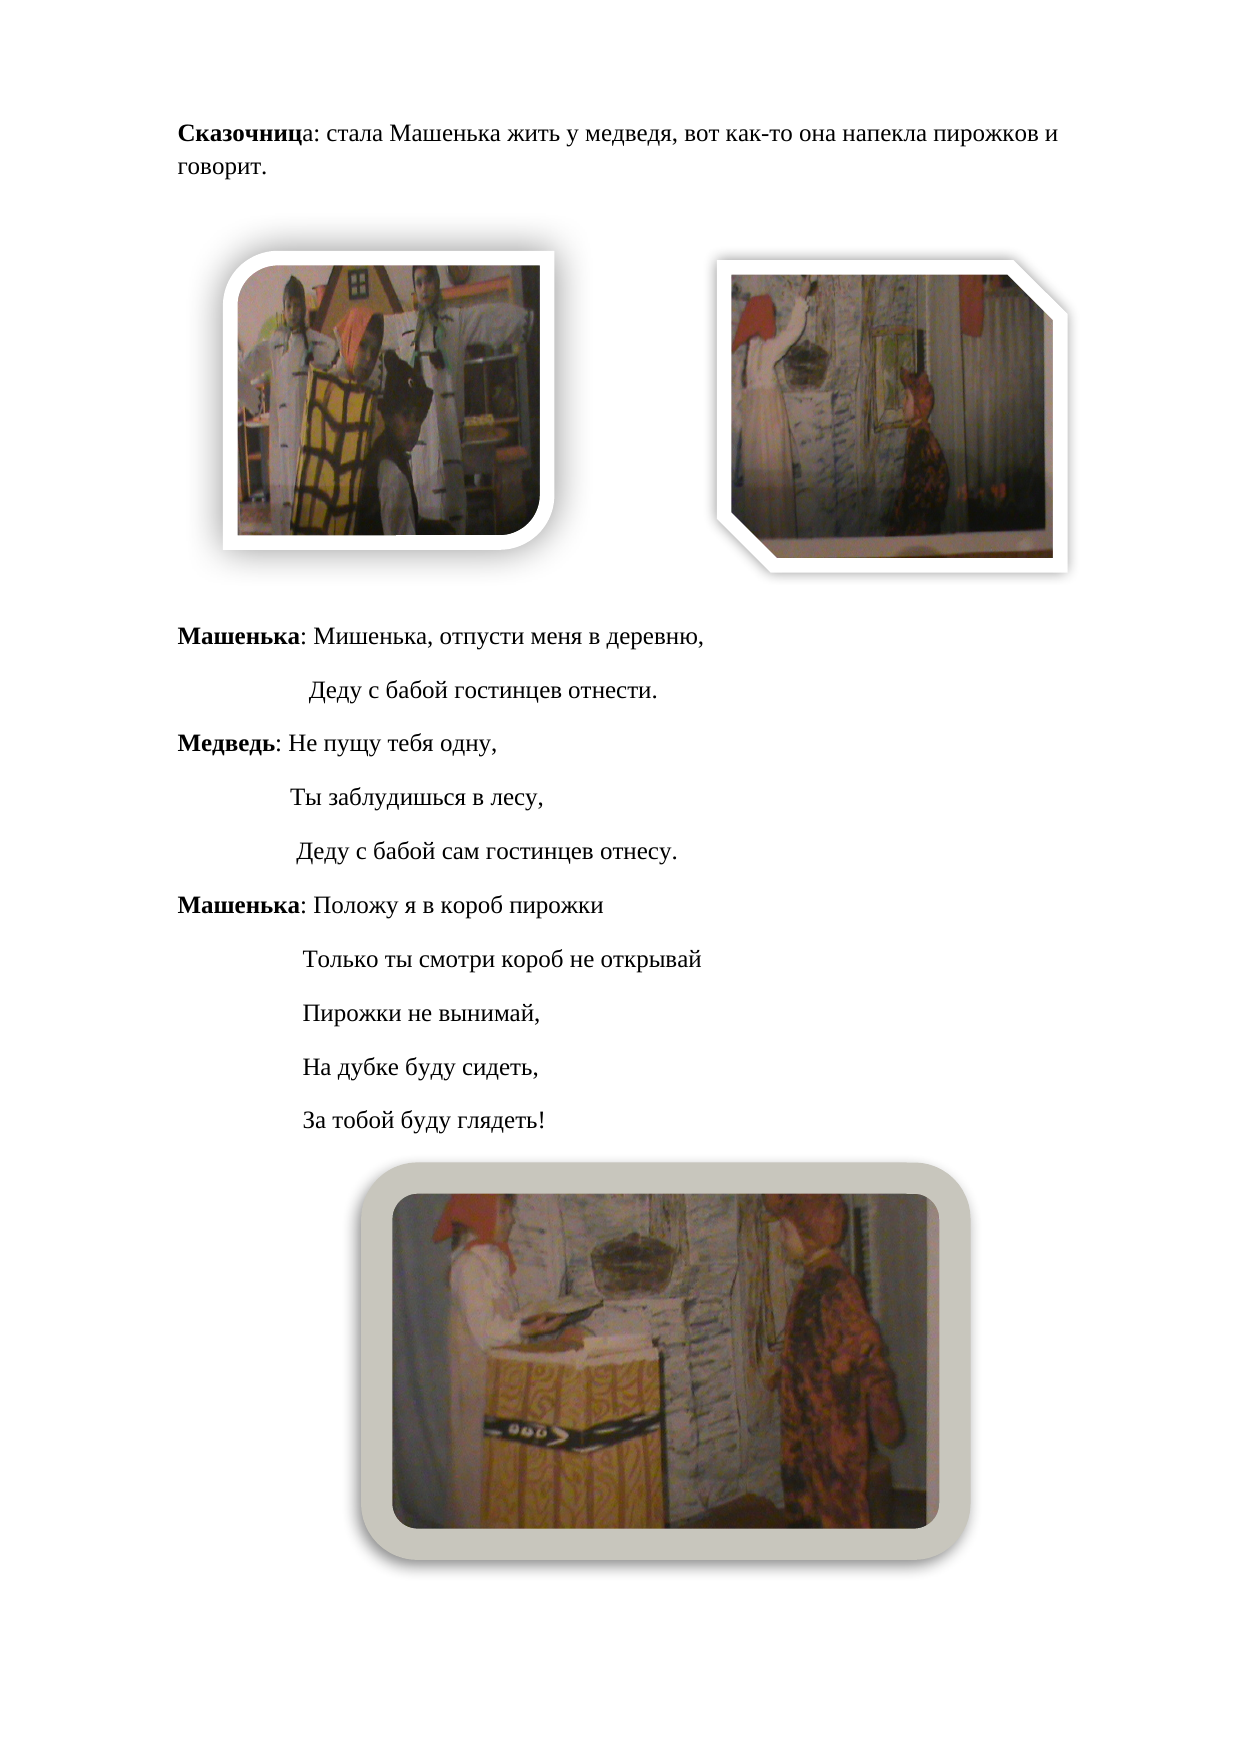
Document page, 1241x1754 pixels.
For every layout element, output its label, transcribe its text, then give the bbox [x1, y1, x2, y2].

text Деду с бабой сам гостинцев отнесу. [177, 836, 1152, 865]
text Машенька: Положу я в короб пирожки [177, 890, 1152, 919]
text Пирожки не вынимай, [177, 998, 1152, 1027]
text Машенька: Мишенька, отпусти меня в деревню, [177, 621, 1152, 649]
picture [393, 1194, 939, 1528]
text Сказочница: стала Машенька жить у медведя, вот как-то она напекла пирожков и говорит. [177, 118, 1152, 180]
text Деду с бабой гостинцев отнести. [177, 675, 1152, 703]
text Медведь: Не пущу тебя одну, [177, 728, 1152, 757]
text Только ты смотри короб не открывай [177, 944, 1152, 973]
picture [238, 266, 539, 535]
text На дубке буду сидеть, [177, 1052, 1152, 1080]
picture [732, 275, 1052, 558]
text За тобой буду глядеть! [177, 1106, 1152, 1134]
text Ты заблудишься в лесу, [177, 782, 1152, 811]
